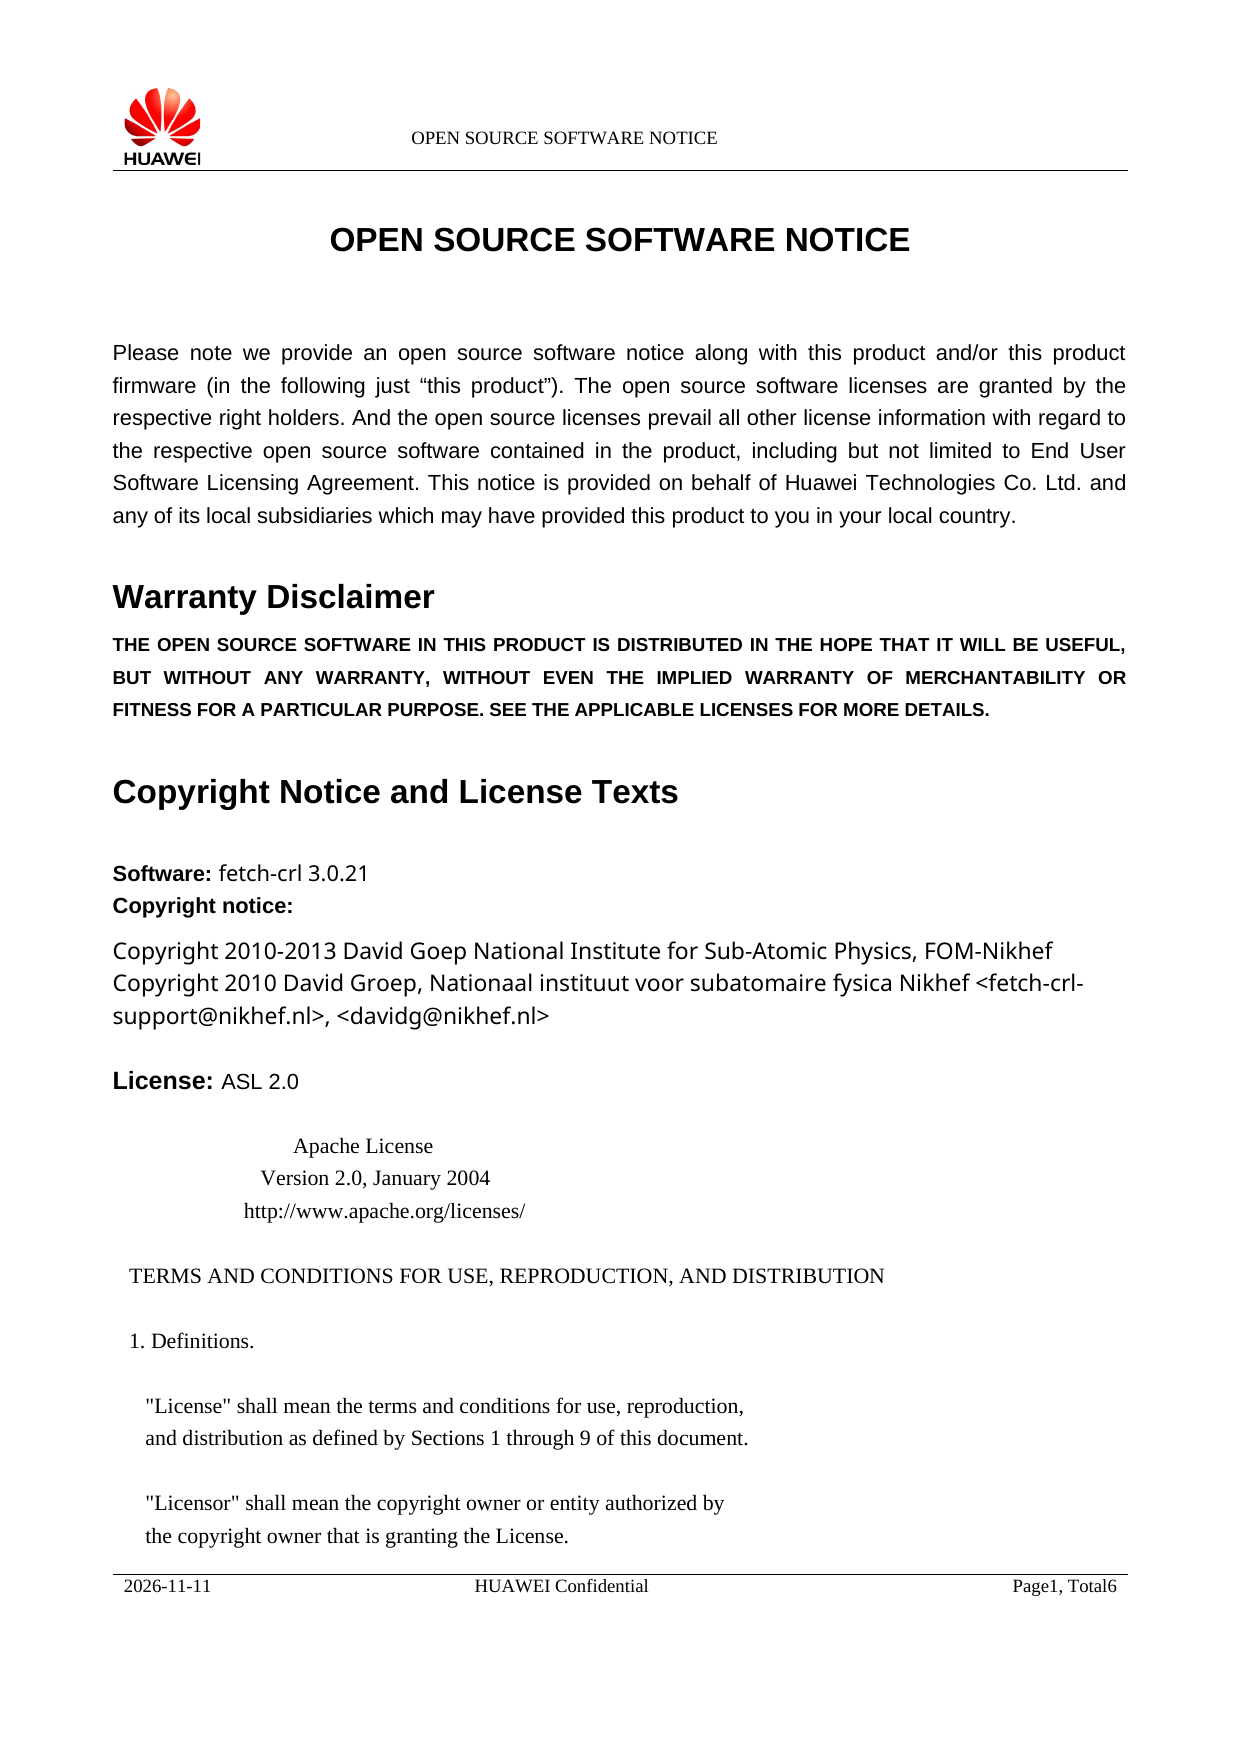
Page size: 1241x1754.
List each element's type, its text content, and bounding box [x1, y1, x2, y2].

title Software: fetch-crl 3.0.21 [112, 856, 1128, 889]
text OPEN SOURCE SOFTWARE NOTICE [112, 206, 1128, 271]
picture [124, 88, 201, 165]
text Copyright Notice and License Texts [112, 759, 1128, 824]
text Copyright 2010-2013 David Goep National Institute for Sub-Atomic Physics, FOM-Nikhef Copyright 2010 David Groep, Nationaal instituut voor subatomaire fysica Nikhef <fetch-crl-support@nikhef.nl>, <davidg@nikhef.nl> [112, 934, 1128, 1064]
text Warranty Disclaimer [112, 564, 1128, 629]
text Please note we provide an open source software notice along with this product and/or this product firmware (in the following just “this product”). The open source software licenses are granted by the respective right holders. And the open source licenses prevail all other license information with regard to the respective open source software contained in the product, including but not limited to End User Software Licensing Agreement. This notice is provided on behalf of Huawei Technologies Co. Ltd. and any of its local subsidiaries which may have provided this product to you in your local country. [112, 336, 1128, 531]
text License: ASL 2.0 [112, 1064, 1128, 1096]
text Copyright notice: [112, 889, 1128, 921]
text The open source software in this product is distributed in the hope that it will be useful, but WITHOUT ANY WARRANTY, without even the implied warranty of MERCHANTABILITY or FITNESS FOR A PARTICULAR PURPOSE. See the applicable licenses for more details. [112, 629, 1128, 726]
